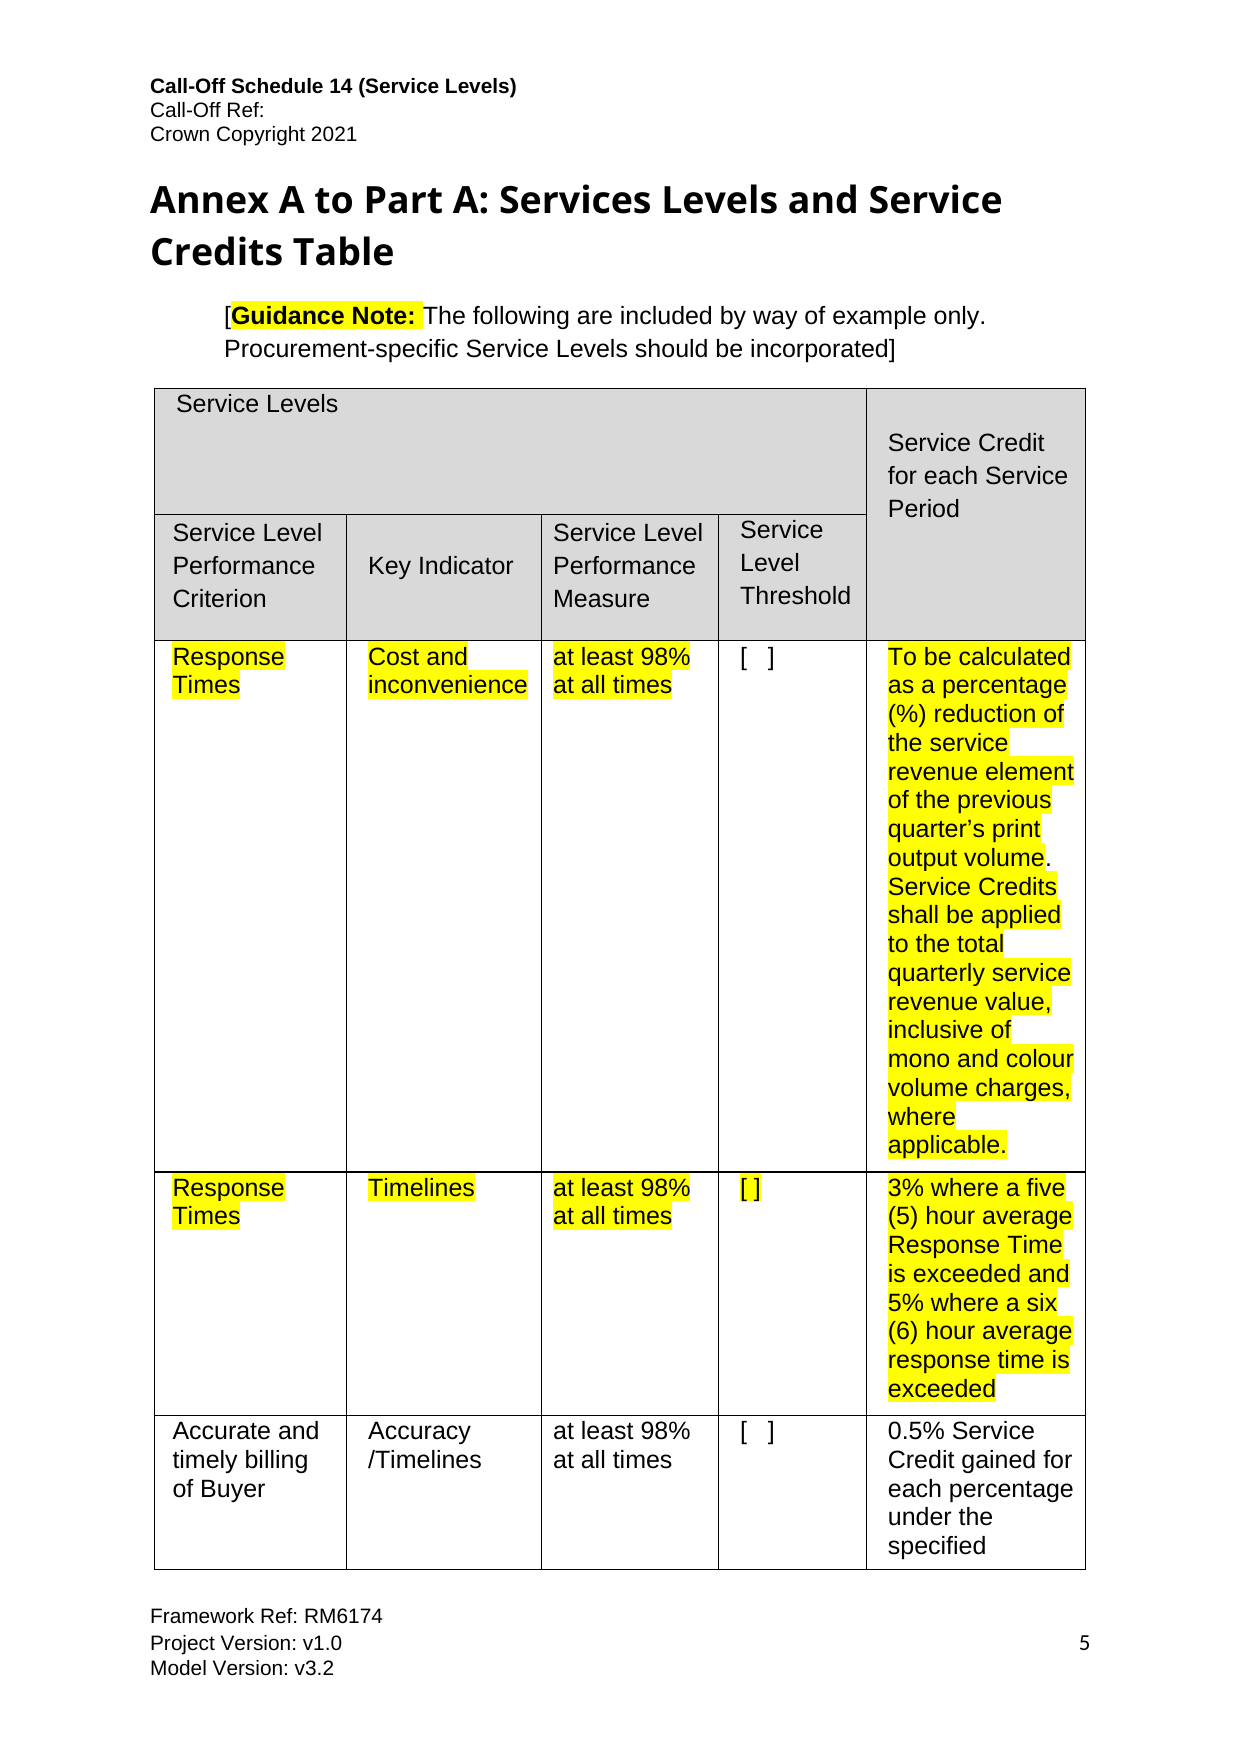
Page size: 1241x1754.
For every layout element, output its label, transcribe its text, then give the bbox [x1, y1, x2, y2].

text Annex A to Part A: Services Levels and Service Credits Table [150, 174, 1090, 276]
table_cell Cost and inconvenience [347, 641, 541, 1171]
table_header Service Credit for each Service Period [867, 389, 1085, 640]
table_cell Key Indicator [347, 515, 541, 640]
table_cell Accuracy /Timelines [347, 1416, 541, 1568]
table_cell at least 98% at all times [542, 641, 718, 1171]
table_cell [ ] [719, 641, 866, 1171]
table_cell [155, 1416, 346, 1568]
table_cell at least 98% at all times [542, 1173, 718, 1415]
table_cell [ ] [719, 1416, 866, 1568]
table_cell Service Level Threshold [719, 515, 866, 640]
table_cell 3% where a five (5) hour average Response Time is exceeded and 5% where a six (6) hour average response time is exceeded [867, 1173, 1085, 1415]
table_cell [542, 1416, 718, 1568]
table_cell Response Times [155, 641, 346, 1171]
table_cell Service Level Performance Criterion [155, 515, 346, 640]
table_cell Service Level Performance Measure [542, 515, 718, 640]
table_header Service Levels [155, 389, 866, 514]
table_cell Timelines [347, 1173, 541, 1415]
table_cell Response Times [155, 1173, 346, 1415]
table_cell To be calculated as a percentage (%) reduction of the service revenue element of the previous quarter’s print output volume. Service Credits shall be applied to the total quarterly service revenue value, inclusive of mono and colour volume charges, where applicable. [867, 641, 1085, 1171]
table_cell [867, 1416, 1085, 1568]
table_cell [ ] [719, 1173, 866, 1415]
text [Guidance Note: The following are included by way of example only. Procurement-specific Service Levels should be incorporated] [224, 301, 1090, 363]
